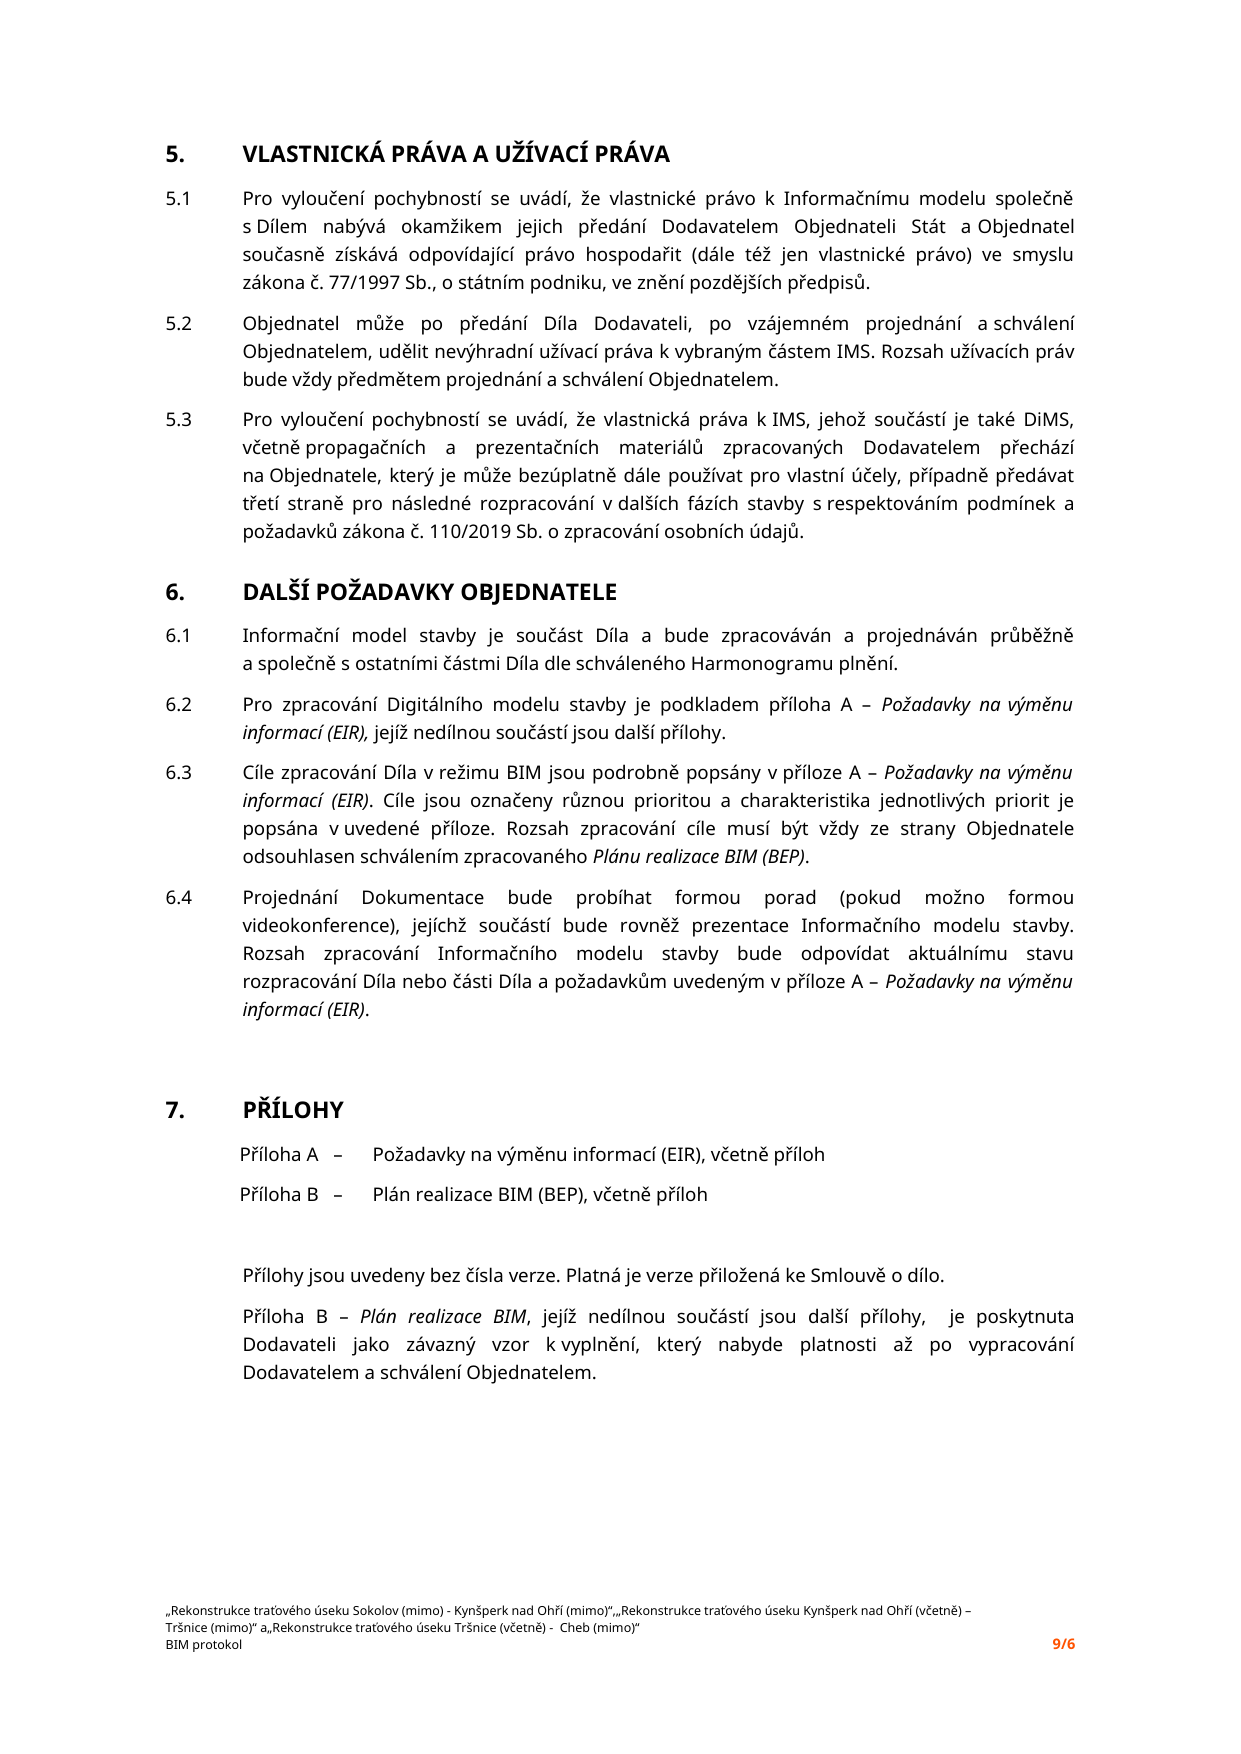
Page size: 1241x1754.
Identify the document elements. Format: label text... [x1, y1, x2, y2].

text Projednání Dokumentace bude probíhat formou porad (pokud možno formou videokonference), jejíchž součástí bude rovněž prezentace Informačního modelu stavby. Rozsah zpracování Informačního modelu stavby bude odpovídat aktuálnímu stavu rozpracování Díla nebo části Díla a požadavkům uvedeným v příloze A – Požadavky na výměnu informací (EIR). [165, 884, 1075, 1022]
text Vlastnická práva a užívací práva [165, 138, 1075, 170]
list Příloha B – Plán realizace BIM (BEP), včetně příloh [239, 1181, 1075, 1207]
text Pro vyloučení pochybností se uvádí, že vlastnické právo k Informačnímu modelu společně s Dílem nabývá okamžikem jejich předání Dodavatelem Objednateli Stát a Objednatel současně získává odpovídající právo hospodařit (dále též jen vlastnické právo) ve smyslu zákona č. 77/1997 Sb., o státním podniku, ve znění pozdějších předpisů. [165, 185, 1075, 295]
text Přílohy [165, 1094, 1075, 1125]
text Pro zpracování Digitálního modelu stavby je podkladem příloha A – Požadavky na výměnu informací (EIR), jejíž nedílnou součástí jsou další přílohy. [165, 691, 1075, 745]
text Informační model stavby je součást Díla a bude zpracováván a projednáván průběžně a společně s ostatními částmi Díla dle schváleného Harmonogramu plnění. [165, 623, 1075, 676]
text Další požadavky Objednatele [165, 576, 1075, 607]
text Pro vyloučení pochybností se uvádí, že vlastnická práva k IMS, jehož součástí je také DiMS, včetně propagačních a prezentačních materiálů zpracovaných Dodavatelem přechází na Objednatele, který je může bezúplatně dále používat pro vlastní účely, případně předávat třetí straně pro následné rozpracování v dalších fázích stavby s respektováním podmínek a požadavků zákona č. 110/2019 Sb. o zpracování osobních údajů. [165, 406, 1075, 544]
list Příloha A – Požadavky na výměnu informací (EIR), včetně příloh [239, 1141, 1075, 1166]
text Cíle zpracování Díla v režimu BIM jsou podrobně popsány v příloze A – Požadavky na výměnu informací (EIR). Cíle jsou označeny různou prioritou a charakteristika jednotlivých priorit je popsána v uvedené příloze. Rozsah zpracování cíle musí být vždy ze strany Objednatele odsouhlasen schválením zpracovaného Plánu realizace BIM (BEP). [165, 760, 1075, 869]
text Objednatel může po předání Díla Dodavateli, po vzájemném projednání a schválení Objednatelem, udělit nevýhradní užívací práva k vybraným částem IMS. Rozsah užívacích práv bude vždy předmětem projednání a schválení Objednatelem. [165, 310, 1075, 391]
list Příloha B – Plán realizace BIM, jejíž nedílnou součástí jsou další přílohy, je poskytnuta Dodavateli jako závazný vzor k vyplnění, který nabyde platnosti až po vypracování Dodavatelem a schválení Objednatelem. [242, 1303, 1075, 1384]
list Přílohy jsou uvedeny bez čísla verze. Platná je verze přiložená ke Smlouvě o dílo. [242, 1262, 1075, 1288]
